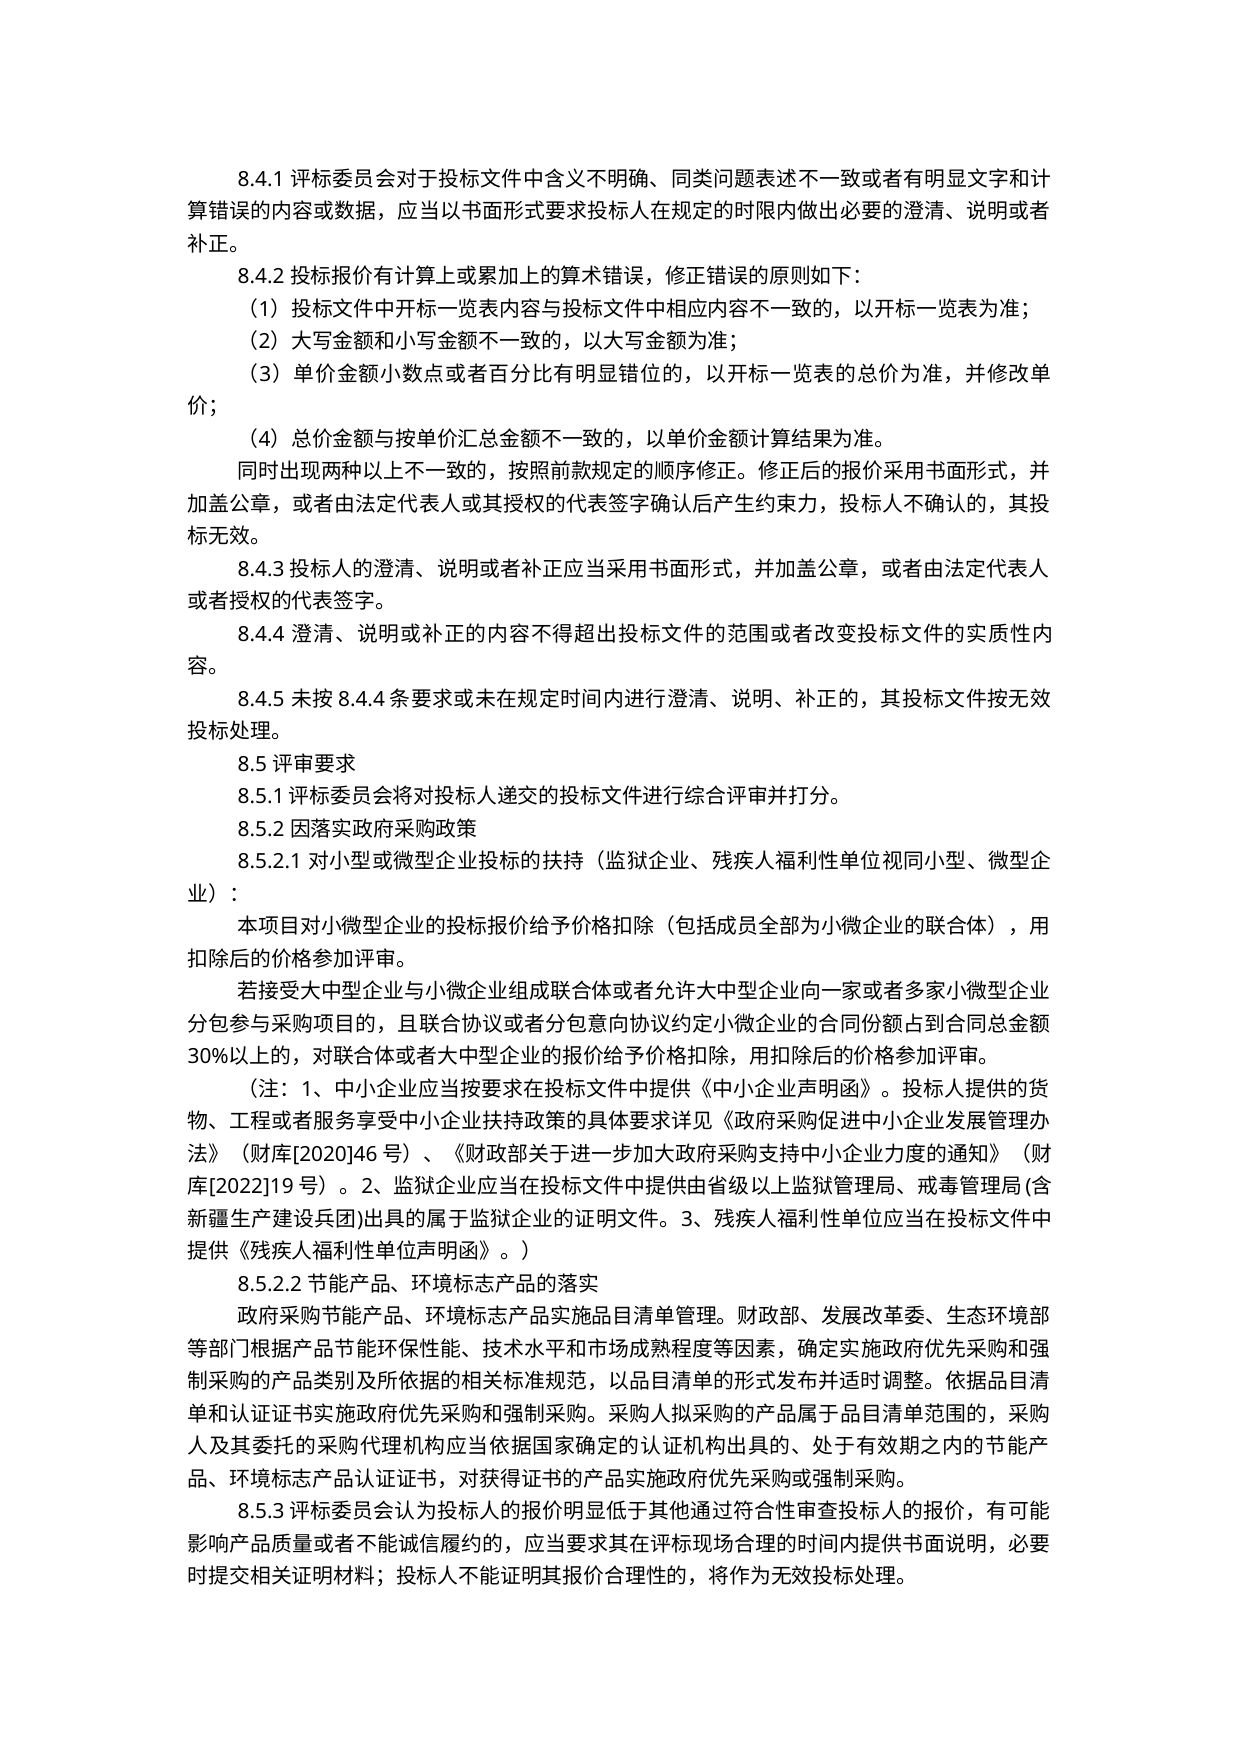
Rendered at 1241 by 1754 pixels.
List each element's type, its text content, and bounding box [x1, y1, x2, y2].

text （4）总价金额与按单价汇总金额不一致的，以单价金额计算结果为准。 [187, 422, 1053, 454]
text 8.4.1 评标委员会对于投标文件中含义不明确、同类问题表述不一致或者有明显文字和计算错误的内容或数据，应当以书面形式要求投标人在规定的时限内做出必要的澄清、说明或者补正。 [187, 162, 1053, 259]
text 8.5.2 因落实政府采购政策 [187, 812, 1053, 844]
text 政府采购节能产品、环境标志产品实施品目清单管理。财政部、发展改革委、生态环境部等部门根据产品节能环保性能、技术水平和市场成熟程度等因素，确定实施政府优先采购和强制采购的产品类别及所依据的相关标准规范，以品目清单的形式发布并适时调整。依据品目清单和认证证书实施政府优先采购和强制采购。采购人拟采购的产品属于品目清单范围的，采购人及其委托的采购代理机构应当依据国家确定的认证机构出具的、处于有效期之内的节能产品、环境标志产品认证证书，对获得证书的产品实施政府优先采购或强制采购。 [187, 1299, 1053, 1494]
text 8.4.3投标人的澄清、说明或者补正应当采用书面形式，并加盖公章，或者由法定代表人或者授权的代表签字。 [187, 552, 1053, 617]
text （注：1、中小企业应当按要求在投标文件中提供《中小企业声明函》。投标人提供的货物、工程或者服务享受中小企业扶持政策的具体要求详见《政府采购促进中小企业发展管理办法》（财库[2020]46号）、《财政部关于进一步加大政府采购支持中小企业力度的通知》（财库[2022]19号）。2、监狱企业应当在投标文件中提供由省级以上监狱管理局、戒毒管理局(含新疆生产建设兵团)出具的属于监狱企业的证明文件。3、残疾人福利性单位应当在投标文件中提供《残疾人福利性单位声明函》。） [187, 1072, 1053, 1267]
text 8.5.2.1 对小型或微型企业投标的扶持（监狱企业、残疾人福利性单位视同小型、微型企业）： [187, 844, 1053, 909]
text 8.4.5 未按8.4.4条要求或未在规定时间内进行澄清、说明、补正的，其投标文件按无效投标处理。 [187, 682, 1053, 747]
text （3）单价金额小数点或者百分比有明显错位的，以开标一览表的总价为准，并修改单价； [187, 357, 1053, 422]
text （2）大写金额和小写金额不一致的，以大写金额为准； [187, 324, 1053, 357]
text 同时出现两种以上不一致的，按照前款规定的顺序修正。修正后的报价采用书面形式，并加盖公章，或者由法定代表人或其授权的代表签字确认后产生约束力，投标人不确认的，其投标无效。 [187, 454, 1053, 552]
text 8.5.2.2 节能产品、环境标志产品的落实 [187, 1267, 1053, 1299]
text 8.4.2 投标报价有计算上或累加上的算术错误，修正错误的原则如下： [187, 259, 1053, 292]
text 8.5 评审要求 [187, 747, 1053, 779]
text （1）投标文件中开标一览表内容与投标文件中相应内容不一致的，以开标一览表为准； [187, 292, 1053, 324]
text 8.4.4 澄清、说明或补正的内容不得超出投标文件的范围或者改变投标文件的实质性内容。 [187, 617, 1053, 682]
text 本项目对小微型企业的投标报价给予价格扣除（包括成员全部为小微企业的联合体），用扣除后的价格参加评审。 [187, 909, 1053, 974]
text 8.5.3评标委员会认为投标人的报价明显低于其他通过符合性审查投标人的报价，有可能影响产品质量或者不能诚信履约的，应当要求其在评标现场合理的时间内提供书面说明，必要时提交相关证明材料；投标人不能证明其报价合理性的，将作为无效投标处理。 [187, 1494, 1053, 1592]
text 若接受大中型企业与小微企业组成联合体或者允许大中型企业向一家或者多家小微型企业分包参与采购项目的，且联合协议或者分包意向协议约定小微企业的合同份额占到合同总金额30%以上的，对联合体或者大中型企业的报价给予价格扣除，用扣除后的价格参加评审。 [187, 974, 1053, 1072]
text 8.5.1评标委员会将对投标人递交的投标文件进行综合评审并打分。 [187, 779, 1053, 812]
